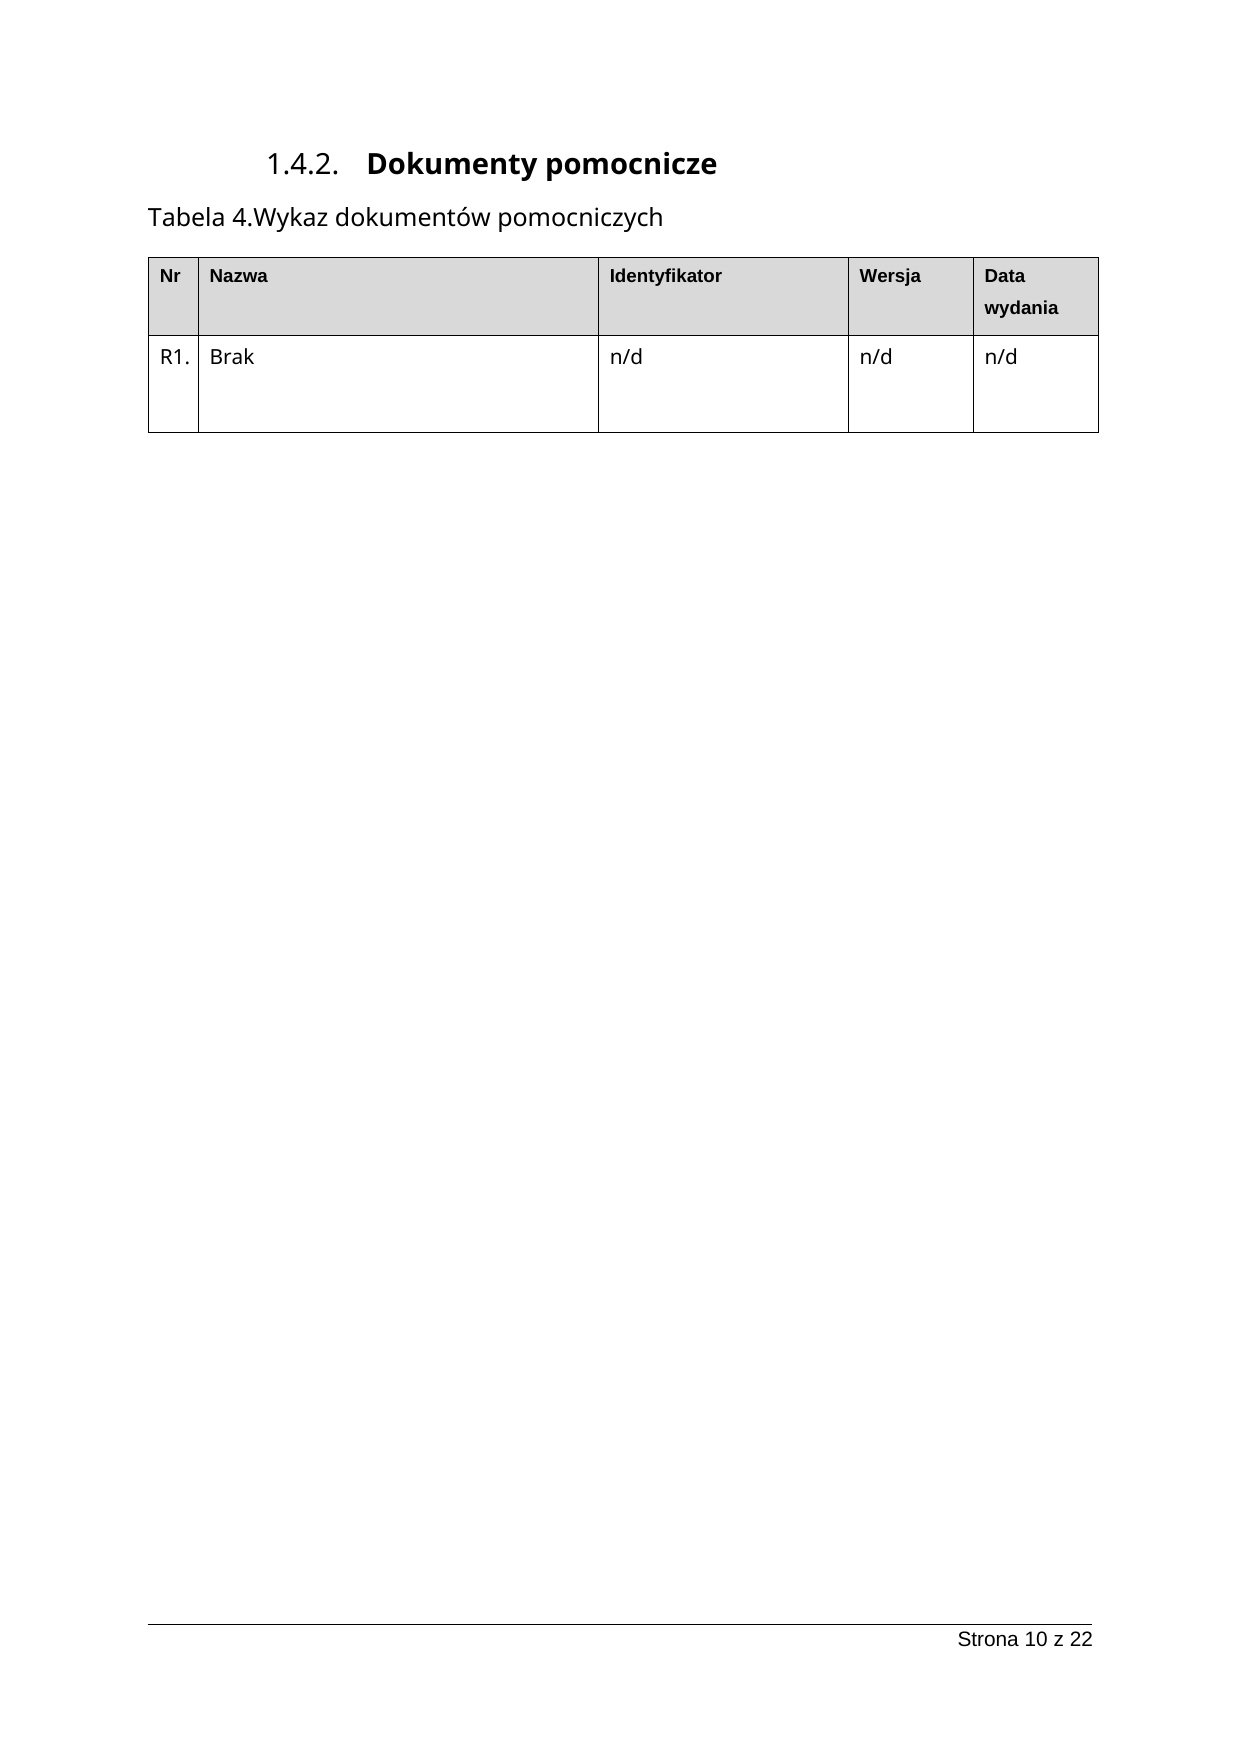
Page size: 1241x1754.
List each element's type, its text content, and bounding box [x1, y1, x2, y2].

table_cell n/d [974, 336, 1098, 432]
table_header Data wydania [974, 258, 1098, 335]
table_cell n/d [849, 336, 973, 432]
table_header Nr [149, 258, 198, 335]
table_cell [149, 336, 198, 432]
table_header Nazwa [199, 258, 598, 335]
table_cell n/d [599, 336, 848, 432]
table_header Wersja [849, 258, 973, 335]
subtitle Dokumenty pomocnicze [266, 148, 1092, 181]
table_header Identyfikator [599, 258, 848, 335]
table_cell Brak [199, 336, 598, 432]
